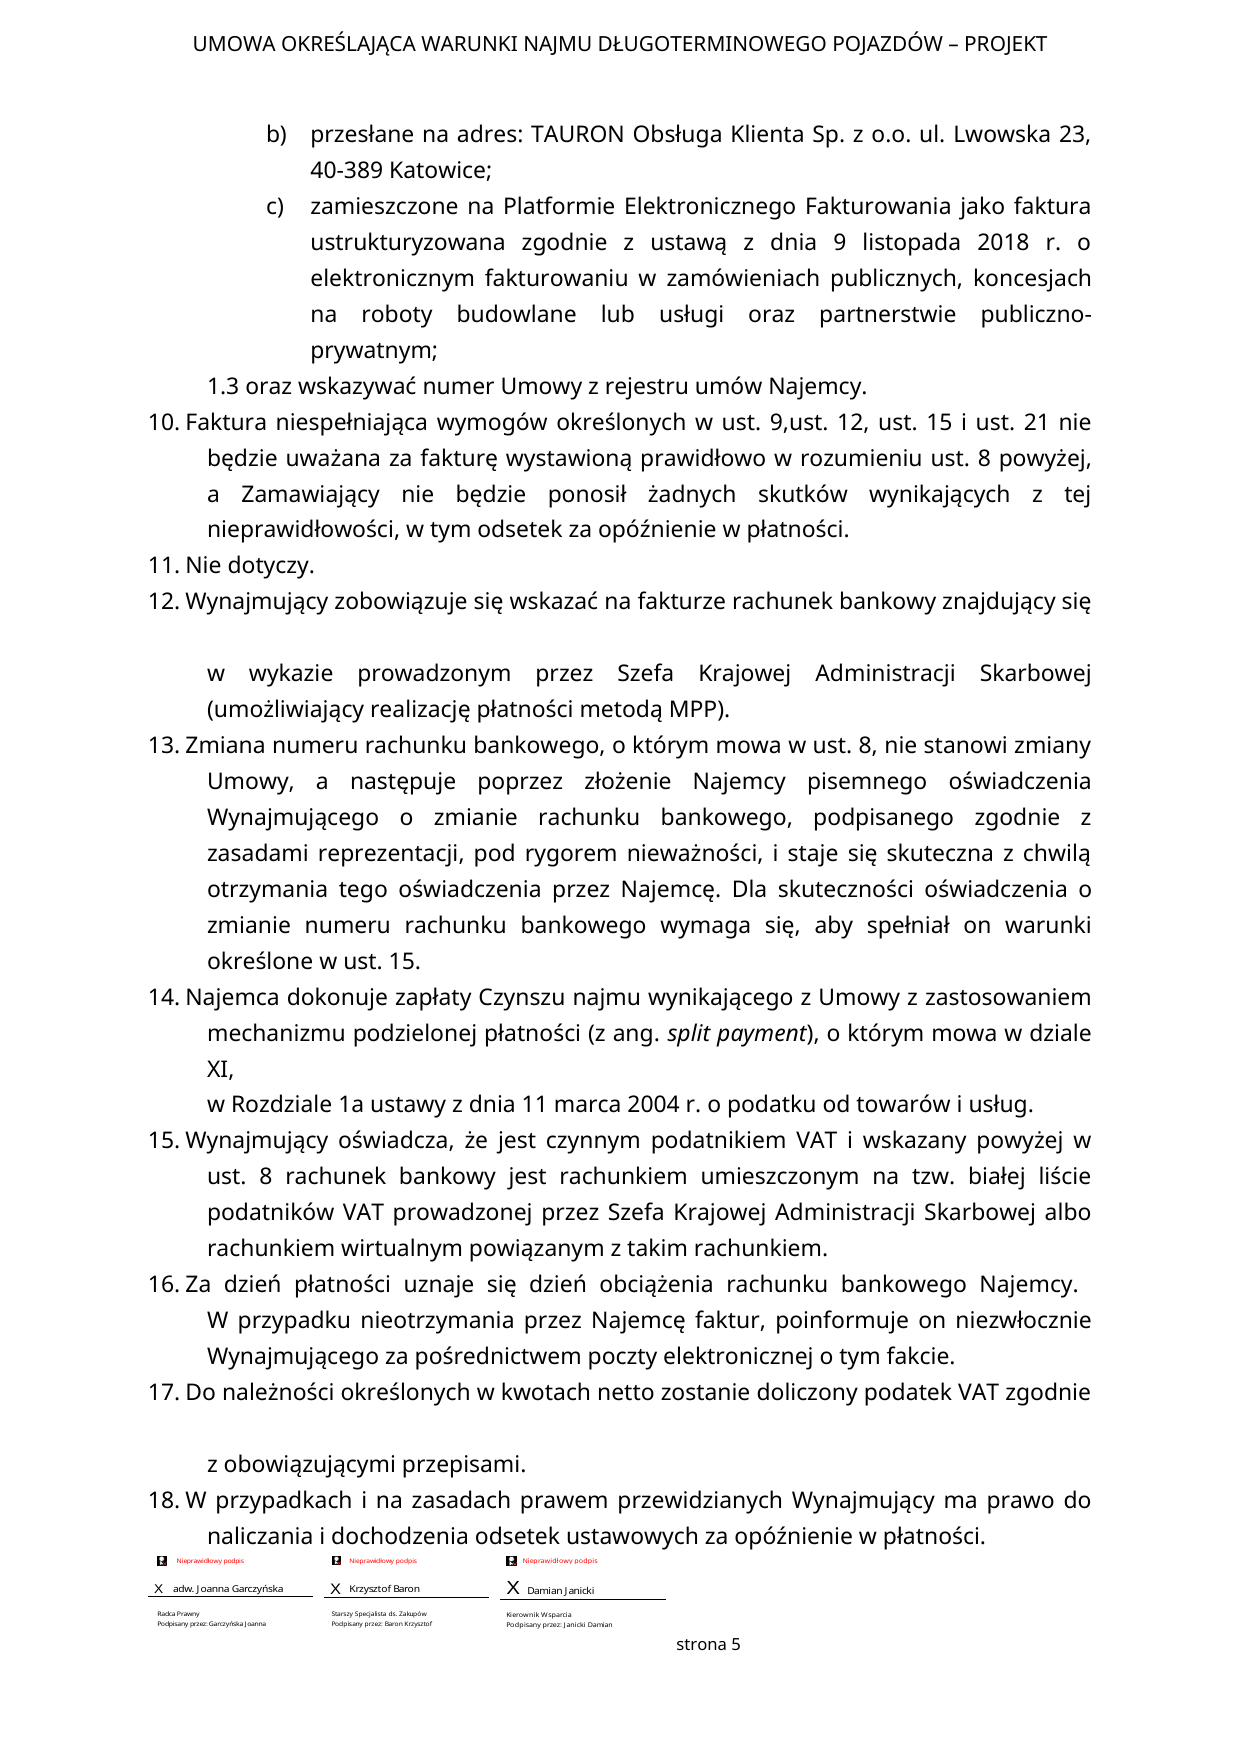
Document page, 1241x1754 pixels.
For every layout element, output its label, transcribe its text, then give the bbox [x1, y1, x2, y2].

list Zmiana numeru rachunku bankowego, o którym mowa w ust. 8, nie stanowi zmiany Umowy, a następuje poprzez złożenie Najemcy pisemnego oświadczenia Wynajmującego o zmianie rachunku bankowego, podpisanego zgodnie z zasadami reprezentacji, pod rygorem nieważności, i staje się skuteczna z chwilą otrzymania tego oświadczenia przez Najemcę. Dla skuteczności oświadczenia o zmianie numeru rachunku bankowego wymaga się, aby spełniał on warunki określone w ust. 15. [148, 729, 1092, 976]
list Do należności określonych w kwotach netto zostanie doliczony podatek VAT zgodnie z obowiązującymi przepisami. [148, 1376, 1092, 1479]
list Faktura niespełniająca wymogów określonych w ust. 9,ust. 12, ust. 15 i ust. 21 nie będzie uważana za fakturę wystawioną prawidłowo w rozumieniu ust. 8 powyżej, a Zamawiający nie będzie ponosił żadnych skutków wynikających z tej nieprawidłowości, w tym odsetek za opóźnienie w płatności. [148, 406, 1092, 545]
list Za dzień płatności uznaje się dzień obciążenia rachunku bankowego Najemcy. W przypadku nieotrzymania przez Najemcę faktur, poinformuje on niezwłocznie Wynajmującego za pośrednictwem poczty elektronicznej o tym fakcie. [148, 1268, 1092, 1371]
list przesłane na adres: TAURON Obsługa Klienta Sp. z o.o. ul. Lwowska 23, 40-389 Katowice; [266, 118, 1092, 185]
list Wynajmujący oświadcza, że jest czynnym podatnikiem VAT i wskazany powyżej w ust. 8 rachunek bankowy jest rachunkiem umieszczonym na tzw. białej liście podatników VAT prowadzonej przez Szefa Krajowej Administracji Skarbowej albo rachunkiem wirtualnym powiązanym z takim rachunkiem. [148, 1124, 1092, 1263]
list Wynajmujący zobowiązuje się wskazać na fakturze rachunek bankowy znajdujący się w wykazie prowadzonym przez Szefa Krajowej Administracji Skarbowej (umożliwiający realizację płatności metodą MPP). [148, 585, 1092, 724]
list Najemca dokonuje zapłaty Czynszu najmu wynikającego z Umowy z zastosowaniem mechanizmu podzielonej płatności (z ang. split payment), o którym mowa w dziale XI, w Rozdziale 1a ustawy z dnia 11 marca 2004 r. o podatku od towarów i usług. [148, 981, 1092, 1120]
list Nie dotyczy. [148, 549, 1092, 581]
list W przypadkach i na zasadach prawem przewidzianych Wynajmujący ma prawo do naliczania i dochodzenia odsetek ustawowych za opóźnienie w płatności. [148, 1484, 1092, 1551]
list 1.3 oraz wskazywać numer Umowy z rejestru umów Najemcy. [207, 370, 1092, 401]
list zamieszczone na Platformie Elektronicznego Fakturowania jako faktura ustrukturyzowana zgodnie z ustawą z dnia 9 listopada 2018 r. o elektronicznym fakturowaniu w zamówieniach publicznych, koncesjach na roboty budowlane lub usługi oraz partnerstwie publiczno-prywatnym; [266, 190, 1092, 365]
